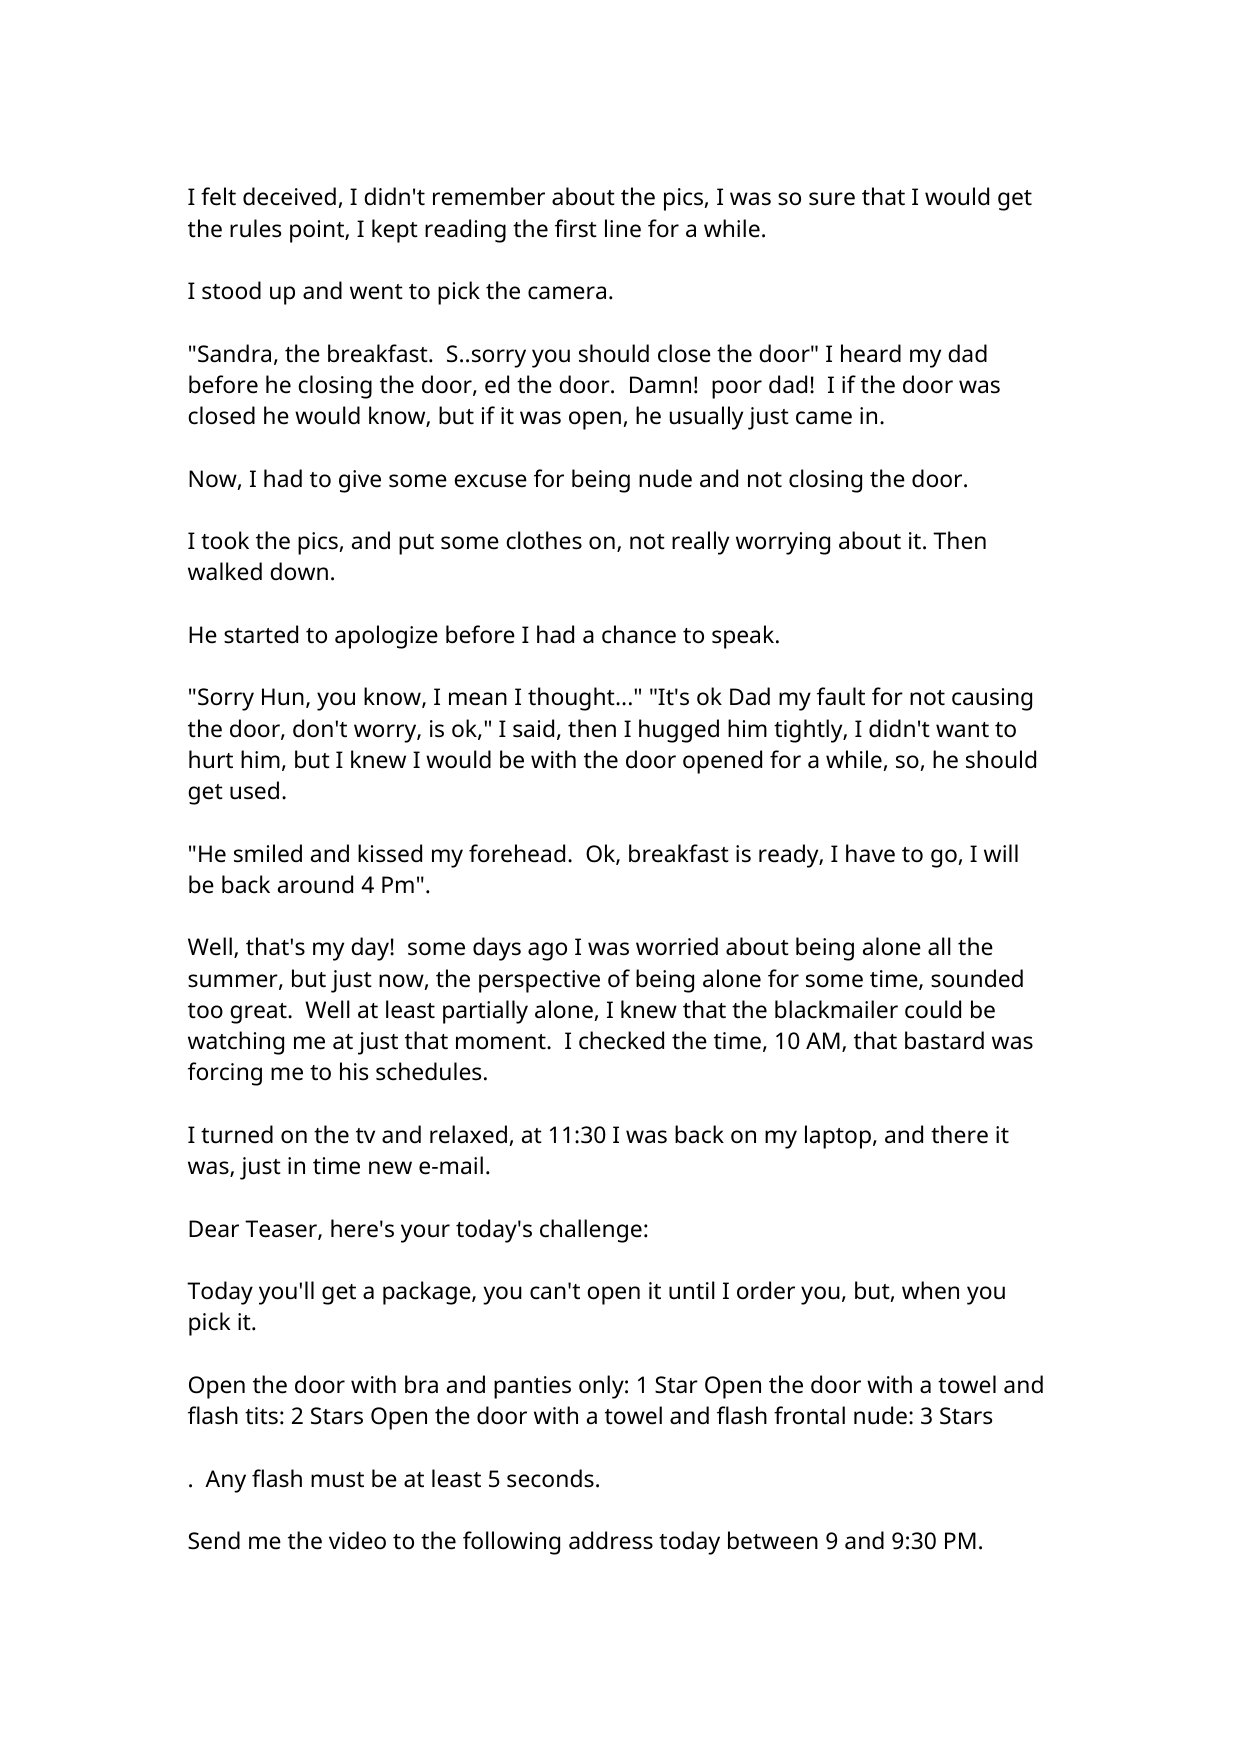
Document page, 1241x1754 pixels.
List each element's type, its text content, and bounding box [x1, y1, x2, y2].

text I took the pics, and put some clothes on, not really worrying about it. Then walked down. [187, 525, 1053, 587]
text . Any flash must be at least 5 seconds. [187, 1462, 1053, 1494]
text "Sorry Hun, you know, I mean I thought..." "It's ok Dad my fault for not causing the door, don't worry, is ok," I said, then I hugged him tightly, I didn't want to hurt him, but I knew I would be with the door opened for a while, so, he should get used. [187, 681, 1053, 806]
text I stood up and went to pick the camera. [187, 275, 1053, 306]
text Today you'll get a package, you can't open it until I order you, but, when you pick it. [187, 1275, 1053, 1337]
text Dear Teaser, here's your today's challenge: [187, 1212, 1053, 1244]
text "He smiled and kissed my forehead. Ok, breakfast is ready, I have to go, I will be back around 4 Pm". [187, 837, 1053, 900]
text I turned on the tv and relaxed, at 11:30 I was back on my laptop, and there it was, just in time new e-mail. [187, 1119, 1053, 1181]
text Now, I had to give some excuse for being nude and not closing the door. [187, 462, 1053, 494]
text Well, that's my day! some days ago I was worried about being alone all the summer, but just now, the perspective of being alone for some time, sounded too great. Well at least partially alone, I knew that the blackmailer could be watching me at just that moment. I checked the time, 10 AM, that bastard was forcing me to his schedules. [187, 931, 1053, 1087]
text I felt deceived, I didn't remember about the pics, I was so sure that I would get the rules point, I kept reading the first line for a while. [187, 181, 1053, 244]
text "Sandra, the breakfast. S..sorry you should close the door" I heard my dad before he closing the door, ed the door. Damn! poor dad! I if the door was closed he would know, but if it was open, he usually just came in. [187, 337, 1053, 431]
text Send me the video to the following address today between 9 and 9:30 PM. [187, 1525, 1053, 1556]
text He started to apologize before I had a chance to speak. [187, 619, 1053, 650]
text Open the door with bra and panties only: 1 Star Open the door with a towel and flash tits: 2 Stars Open the door with a towel and flash frontal nude: 3 Stars [187, 1369, 1053, 1431]
